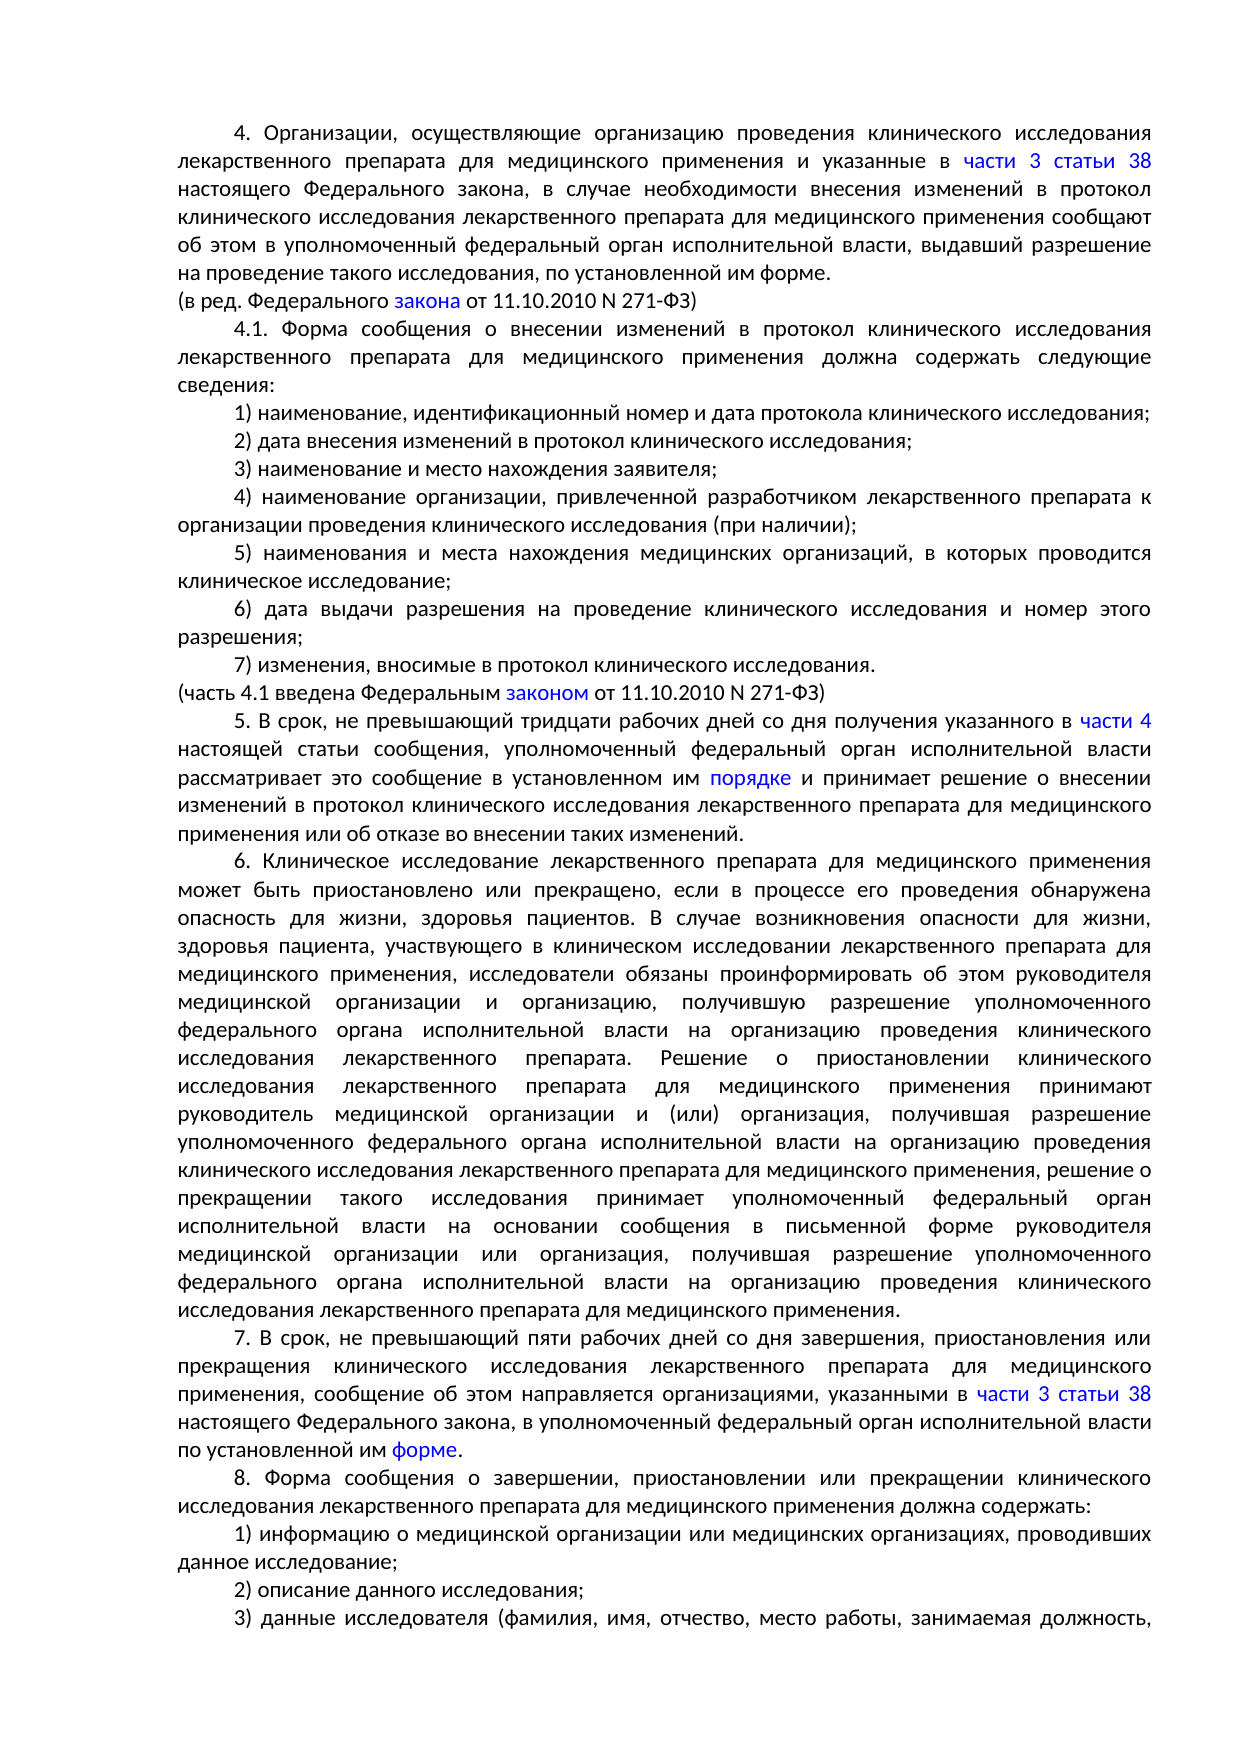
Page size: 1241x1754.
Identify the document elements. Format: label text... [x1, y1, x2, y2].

text (часть 4.1 введена Федеральным законом от 11.10.2010 N 271-ФЗ) [177, 678, 1152, 707]
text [177, 1603, 1152, 1631]
text 7. В срок, не превышающий пяти рабочих дней со дня завершения, приостановления или прекращения клинического исследования лекарственного препарата для медицинского применения, сообщение об этом направляется организациями, указанными в части 3 статьи 38 настоящего Федерального закона, в уполномоченный федеральный орган исполнительной власти по установленной им форме. [177, 1323, 1152, 1463]
text 6. Клиническое исследование лекарственного препарата для медицинского применения может быть приостановлено или прекращено, если в процессе его проведения обнаружена опасность для жизни, здоровья пациентов. В случае возникновения опасности для жизни, здоровья пациента, участвующего в клиническом исследовании лекарственного препарата для медицинского применения, исследователи обязаны проинформировать об этом руководителя медицинской организации и организацию, получившую разрешение уполномоченного федерального органа исполнительной власти на организацию проведения клинического исследования лекарственного препарата. Решение о приостановлении клинического исследования лекарственного препарата для медицинского применения принимают руководитель медицинской организации и (или) организация, получившая разрешение уполномоченного федерального органа исполнительной власти на организацию проведения клинического исследования лекарственного препарата для медицинского применения, решение о прекращении такого исследования принимает уполномоченный федеральный орган исполнительной власти на основании сообщения в письменной форме руководителя медицинской организации или организация, получившая разрешение уполномоченного федерального органа исполнительной власти на организацию проведения клинического исследования лекарственного препарата для медицинского применения. [177, 847, 1152, 1323]
text 8. Форма сообщения о завершении, приостановлении или прекращении клинического исследования лекарственного препарата для медицинского применения должна содержать: [177, 1463, 1152, 1519]
text 1) наименование, идентификационный номер и дата протокола клинического исследования; [177, 398, 1152, 426]
text 2) описание данного исследования; [177, 1575, 1152, 1603]
text 1) информацию о медицинской организации или медицинских организациях, проводивших данное исследование; [177, 1519, 1152, 1575]
text 4.1. Форма сообщения о внесении изменений в протокол клинического исследования лекарственного препарата для медицинского применения должна содержать следующие сведения: [177, 314, 1152, 398]
text 6) дата выдачи разрешения на проведение клинического исследования и номер этого разрешения; [177, 594, 1152, 651]
text 5. В срок, не превышающий тридцати рабочих дней со дня получения указанного в части 4 настоящей статьи сообщения, уполномоченный федеральный орган исполнительной власти рассматривает это сообщение в установленном им порядке и принимает решение о внесении изменений в протокол клинического исследования лекарственного препарата для медицинского применения или об отказе во внесении таких изменений. [177, 707, 1152, 847]
text (в ред. Федерального закона от 11.10.2010 N 271-ФЗ) [177, 286, 1152, 314]
text 5) наименования и места нахождения медицинских организаций, в которых проводится клиническое исследование; [177, 538, 1152, 594]
text 3) наименование и место нахождения заявителя; [177, 454, 1152, 482]
text 4. Организации, осуществляющие организацию проведения клинического исследования лекарственного препарата для медицинского применения и указанные в части 3 статьи 38 настоящего Федерального закона, в случае необходимости внесения изменений в протокол клинического исследования лекарственного препарата для медицинского применения сообщают об этом в уполномоченный федеральный орган исполнительной власти, выдавший разрешение на проведение такого исследования, по установленной им форме. [177, 118, 1152, 286]
text 7) изменения, вносимые в протокол клинического исследования. [177, 651, 1152, 678]
text 4) наименование организации, привлеченной разработчиком лекарственного препарата к организации проведения клинического исследования (при наличии); [177, 482, 1152, 538]
text 2) дата внесения изменений в протокол клинического исследования; [177, 426, 1152, 454]
